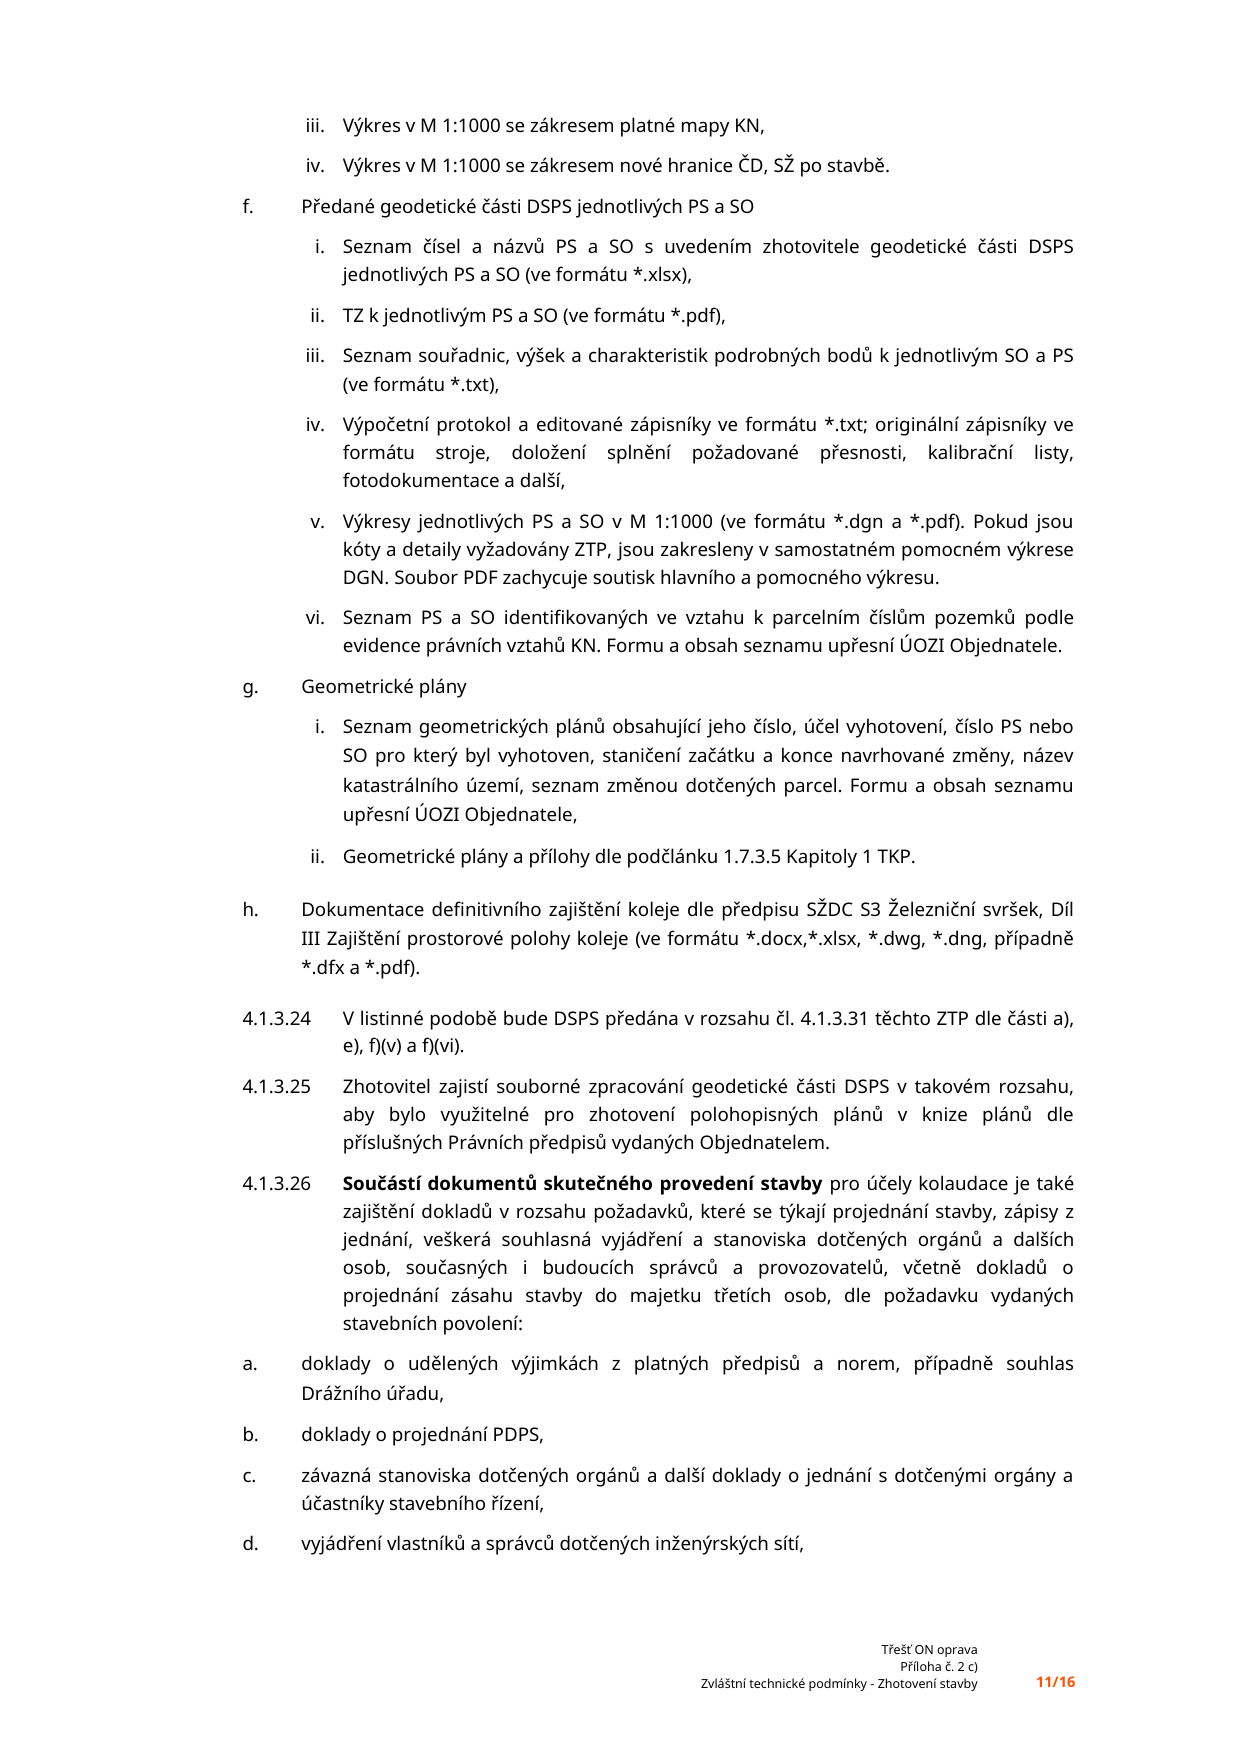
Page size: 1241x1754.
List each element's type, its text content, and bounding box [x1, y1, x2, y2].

list Výkresy jednotlivých PS a SO v M 1:1000 (ve formátu *.dgn a *.pdf). Pokud jsou kóty a detaily vyžadovány ZTP, jsou zakresleny v samostatném pomocném výkrese DGN. Soubor PDF zachycuje soutisk hlavního a pomocného výkresu. [325, 508, 1075, 589]
list Předané geodetické části DSPS jednotlivých PS a SO [242, 193, 1075, 219]
text V listinné podobě bude DSPS předána v rozsahu čl. 4.1.3.31 těchto ZTP dle části a), e), f)(v) a f)(vi). [242, 1005, 1075, 1058]
list Geometrické plány [242, 673, 1075, 698]
list Výpočetní protokol a editované zápisníky ve formátu *.txt; originální zápisníky ve formátu stroje, doložení splnění požadované přesnosti, kalibrační listy, fotodokumentace a další, [325, 411, 1075, 493]
list doklady o projednání PDPS, [242, 1422, 1075, 1447]
list Dokumentace definitivního zajištění koleje dle předpisu SŽDC S3 Železniční svršek, Díl III Zajištění prostorové polohy koleje (ve formátu *.docx,*.xlsx, *.dwg, *.dng, případně *.dfx a *.pdf). [242, 896, 1075, 980]
list Výkres v M 1:1000 se zákresem nové hranice ČD, SŽ po stavbě. [325, 153, 1075, 178]
list vyjádření vlastníků a správců dotčených inženýrských sítí, [242, 1531, 1075, 1556]
list Seznam PS a SO identifikovaných ve vztahu k parcelním číslům pozemků podle evidence právních vztahů KN. Formu a obsah seznamu upřesní ÚOZI Objednatele. [325, 604, 1075, 658]
list Seznam čísel a názvů PS a SO s uvedením zhotovitele geodetické části DSPS jednotlivých PS a SO (ve formátu *.xlsx), [325, 234, 1075, 287]
list doklady o udělených výjimkách z platných předpisů a norem, případně souhlas Drážního úřadu, [242, 1351, 1075, 1405]
list závazná stanoviska dotčených orgánů a další doklady o jednání s dotčenými orgány a účastníky stavebního řízení, [242, 1462, 1075, 1516]
text Součástí dokumentů skutečného provedení stavby pro účely kolaudace je také zajištění dokladů v rozsahu požadavků, které se týkají projednání stavby, zápisy z jednání, veškerá souhlasná vyjádření a stanoviska dotčených orgánů a dalších osob, současných i budoucích správců a provozovatelů, včetně dokladů o projednání zásahu stavby do majetku třetích osob, dle požadavku vydaných stavebních povolení: [242, 1170, 1075, 1336]
list Seznam souřadnic, výšek a charakteristik podrobných bodů k jednotlivým SO a PS (ve formátu *.txt), [325, 343, 1075, 396]
list Geometrické plány a přílohy dle podčlánku 1.7.3.5 Kapitoly 1 TKP. [325, 843, 1075, 869]
text Zhotovitel zajistí souborné zpracování geodetické části DSPS v takovém rozsahu, aby bylo využitelné pro zhotovení polohopisných plánů v knize plánů dle příslušných Právních předpisů vydaných Objednatelem. [242, 1073, 1075, 1155]
list Seznam geometrických plánů obsahující jeho číslo, účel vyhotovení, číslo PS nebo SO pro který byl vyhotoven, staničení začátku a konce navrhované změny, název katastrálního území, seznam změnou dotčených parcel. Formu a obsah seznamu upřesní ÚOZI Objednatele, [325, 713, 1075, 827]
list Výkres v M 1:1000 se zákresem platné mapy KN, [325, 112, 1075, 138]
list TZ k jednotlivým PS a SO (ve formátu *.pdf), [325, 302, 1075, 328]
